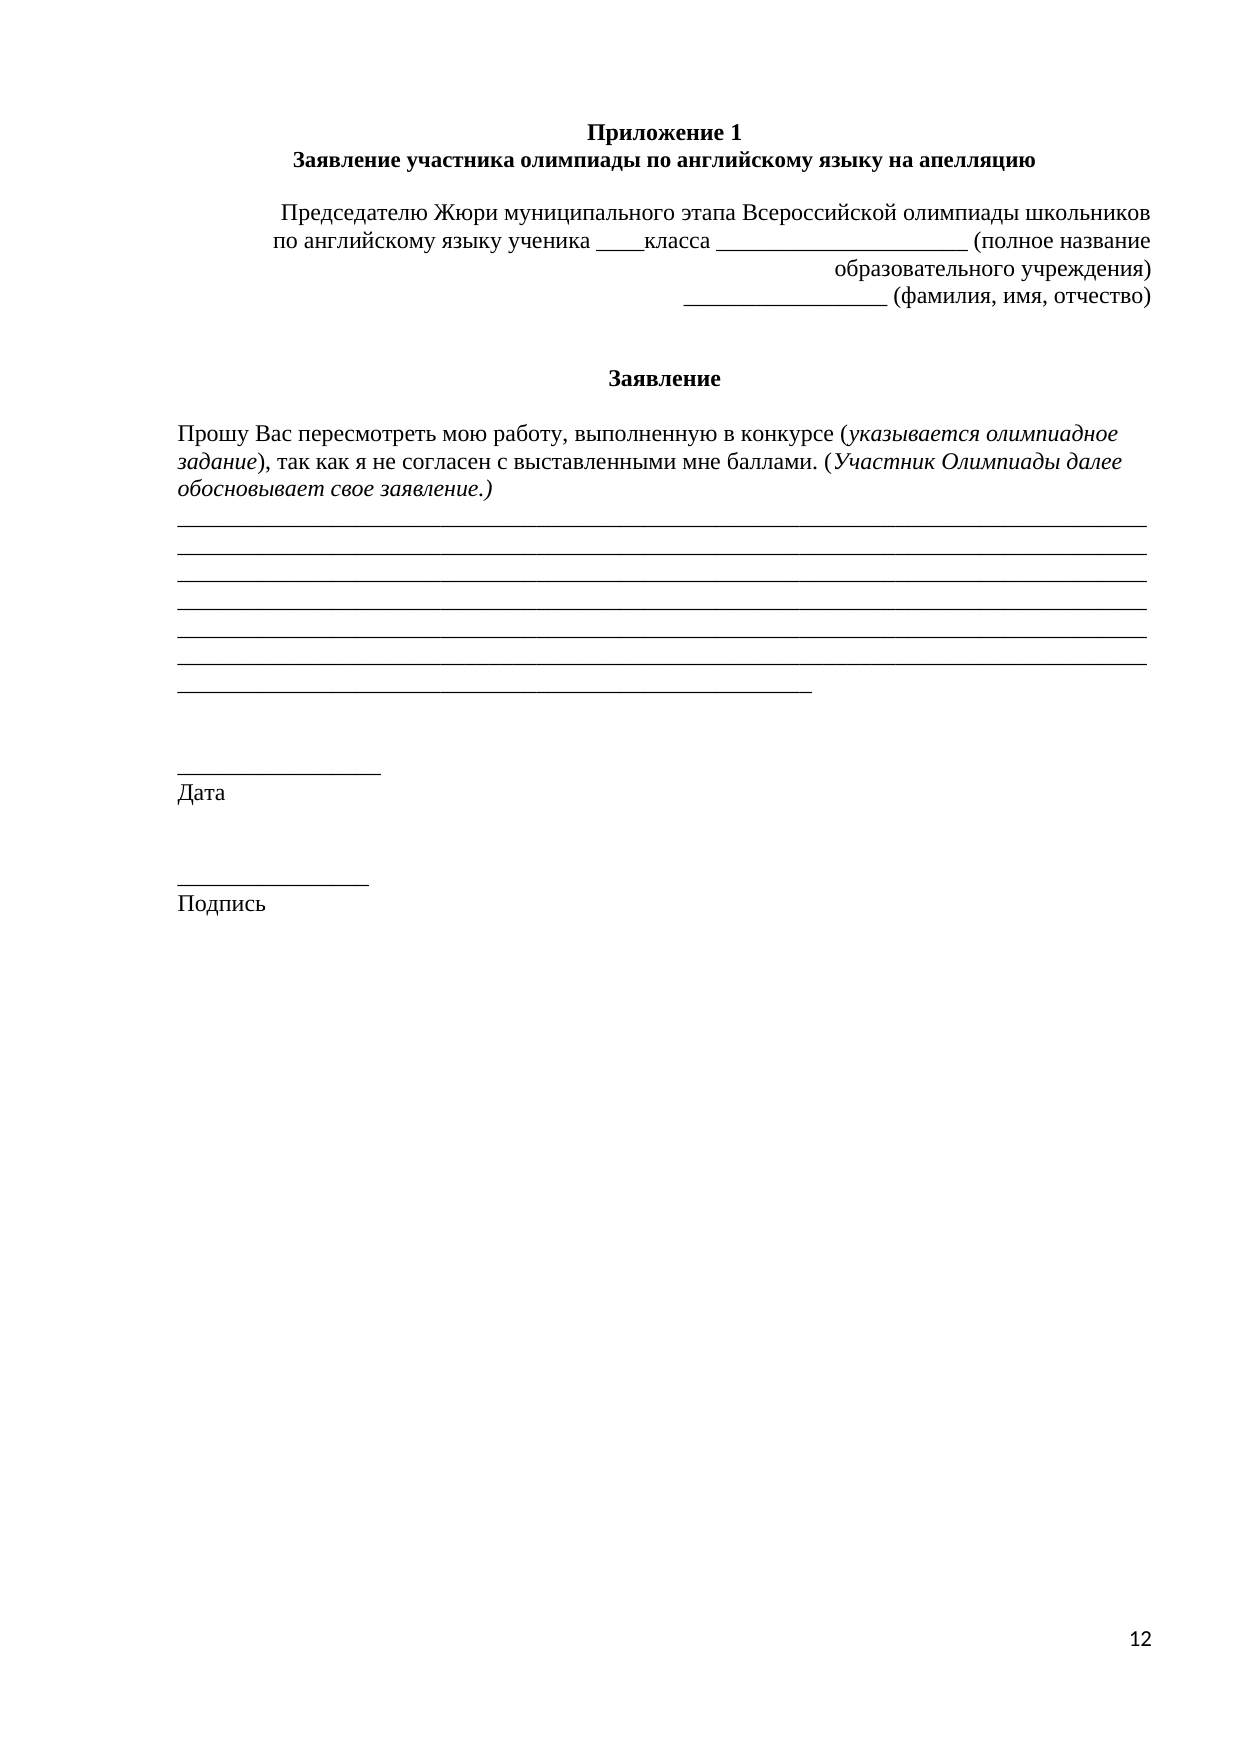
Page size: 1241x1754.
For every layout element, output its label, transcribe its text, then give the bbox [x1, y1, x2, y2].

text _________________ [177, 751, 1152, 778]
text ________________ [177, 861, 1152, 888]
text по английскому языку ученика ____класса _____________________ (полное название образовательного учреждения) [177, 226, 1152, 281]
text Подпись [177, 888, 1152, 916]
text Прошу Вас пересмотреть мою работу, выполненную в конкурсе (указывается олимпиадное задание), так как я не согласен с выставленными мне баллами. (Участник Олимпиады далее обосновывает свое заявление.) [177, 419, 1152, 502]
text _________________ (фамилия, имя, отчество) [177, 281, 1152, 309]
text Председателю Жюри муниципального этапа Всероссийской олимпиады школьников [177, 198, 1152, 226]
text Заявление [177, 364, 1152, 392]
text Дата [177, 778, 1152, 806]
text Заявление участника олимпиады по английскому языку на апелляцию [177, 146, 1152, 172]
text Приложение 1 [177, 118, 1152, 146]
text ___________________________________________________________________________________________________________________________________________________________________________________________________________________________________________________________________________________________________________________________________________________________________________________________________________________________________________________________________________________________________________________________________________________________ [177, 502, 1152, 695]
